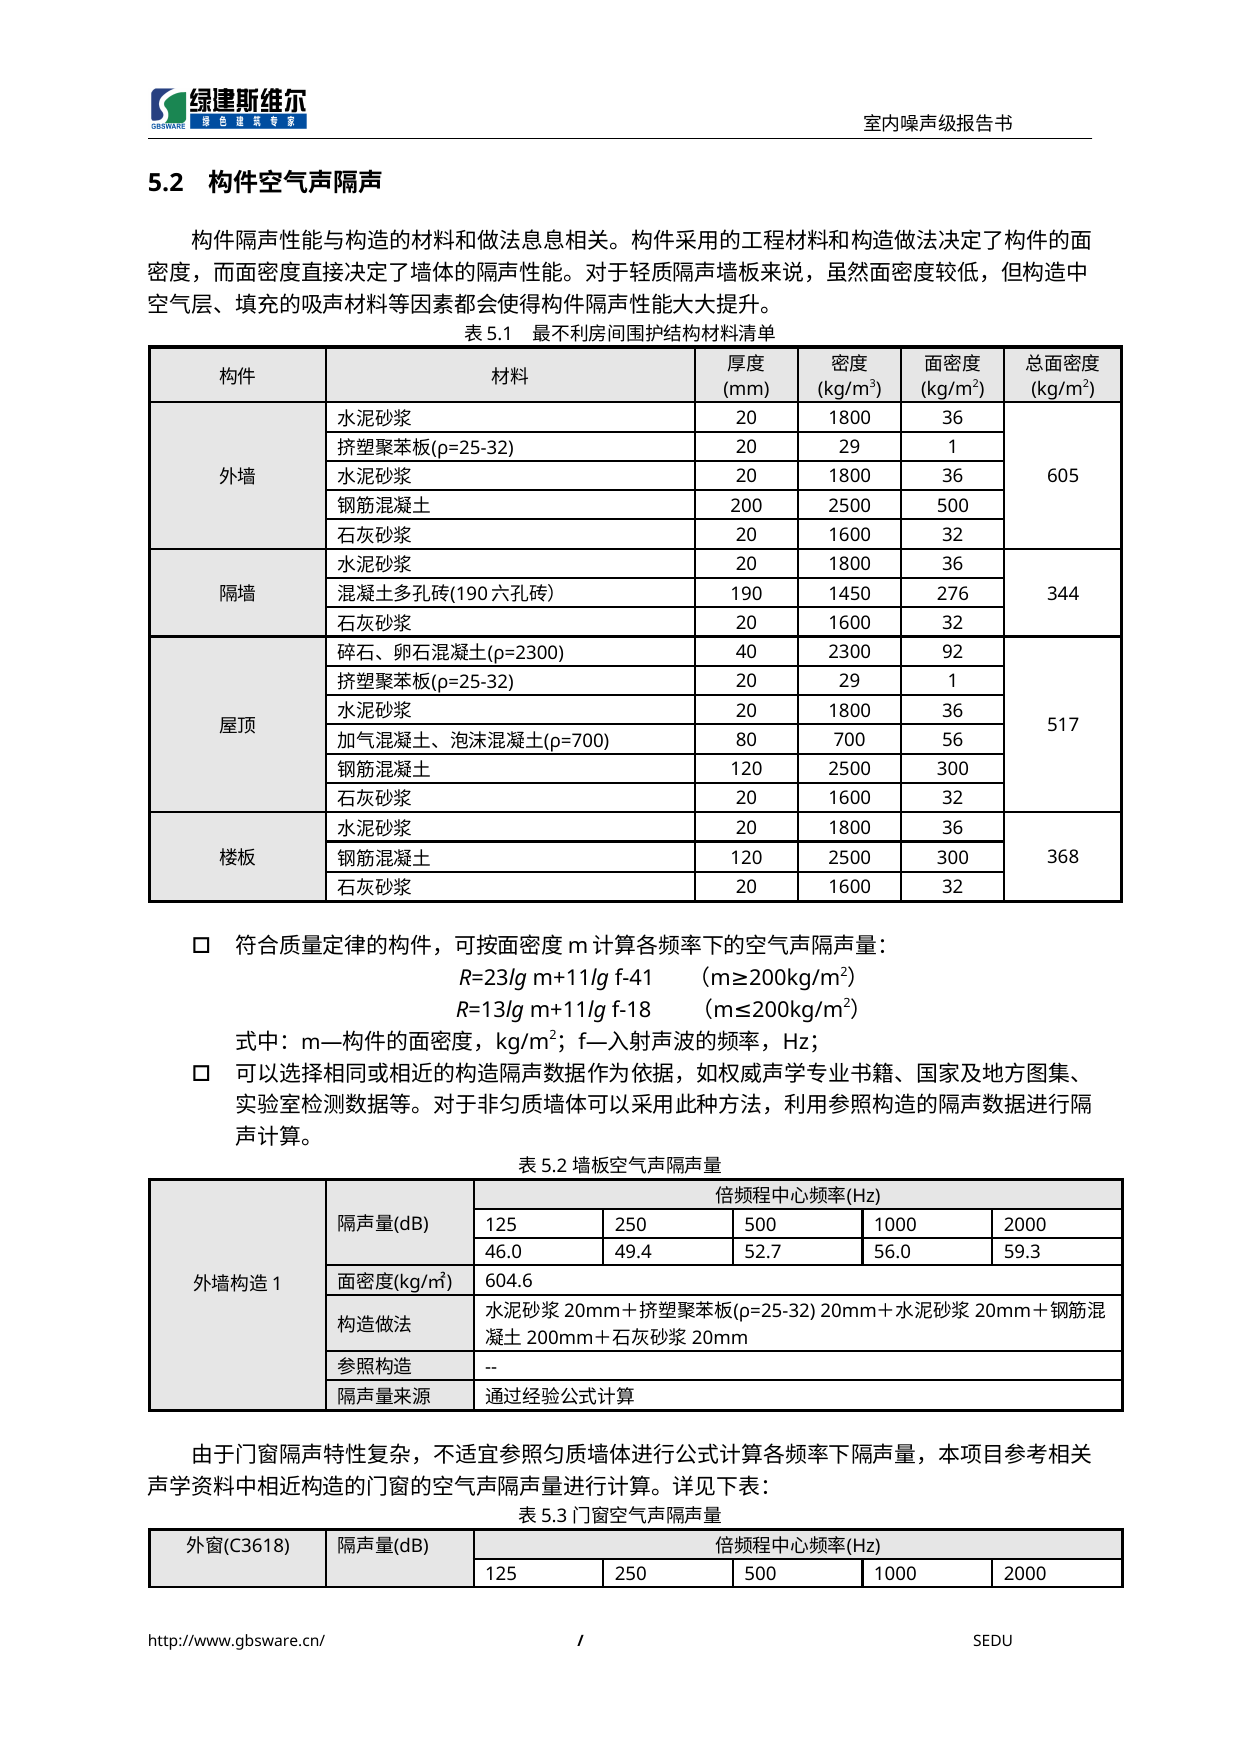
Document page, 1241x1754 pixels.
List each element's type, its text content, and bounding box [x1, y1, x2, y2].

text R=13lg m+11lg f-18 （m≤200kg/m2） [235, 992, 1092, 1024]
table_cell 500 [734, 1560, 861, 1586]
table_cell 36 [902, 403, 1003, 431]
table_cell 368 [1005, 813, 1120, 900]
table_cell 水泥砂浆 [327, 403, 694, 431]
table_cell 挤塑聚苯板(ρ=25-32) [327, 433, 694, 460]
text 表5.2 墙板空气声隔声量 [148, 1151, 1092, 1178]
table_cell 1000 [864, 1560, 991, 1586]
table_cell 120 [696, 755, 797, 782]
table_header 隔声量(dB) [327, 1531, 473, 1586]
table_cell 36 [902, 462, 1003, 489]
table_header 外窗(C3618) [151, 1531, 325, 1586]
table_cell 水泥砂浆 20mm＋挤塑聚苯板(ρ=25-32) 20mm＋水泥砂浆 20mm＋钢筋混凝土 200mm＋石灰砂浆 20mm [475, 1296, 1121, 1350]
table_cell 29 [799, 667, 900, 694]
table_cell 1800 [799, 403, 900, 431]
table_cell 20 [696, 813, 797, 840]
table_cell 挤塑聚苯板(ρ=25-32) [327, 667, 694, 694]
table_cell 32 [902, 608, 1003, 635]
table_cell 1800 [799, 696, 900, 723]
table_header 倍频程中心频率(Hz) [475, 1531, 1121, 1558]
table_cell 300 [902, 843, 1003, 871]
table_cell 32 [902, 784, 1003, 811]
table_cell 276 [902, 579, 1003, 606]
table_header 面密度(kg/m2) [902, 349, 1003, 401]
table_cell -- [475, 1352, 1121, 1379]
table_cell 1600 [799, 873, 900, 900]
text 表5.3 门窗空气声隔声量 [148, 1501, 1092, 1528]
table_cell 构造做法 [327, 1296, 473, 1350]
table_cell 52.7 [734, 1239, 861, 1264]
table_cell 2500 [799, 843, 900, 871]
table_cell 水泥砂浆 [327, 462, 694, 489]
table_cell 20 [696, 667, 797, 694]
table_cell 250 [604, 1210, 732, 1237]
table_cell 1450 [799, 579, 900, 606]
table_cell 2300 [799, 638, 900, 665]
table_cell 参照构造 [327, 1352, 473, 1379]
table_cell 344 [1005, 550, 1120, 635]
table_cell 517 [1005, 638, 1120, 811]
table_header 构件 [151, 349, 325, 401]
table_header 总面密度(kg/m2) [1005, 349, 1120, 401]
table_cell 32 [902, 873, 1003, 900]
table_header 密度(kg/m3) [799, 349, 900, 401]
table_cell 1000 [864, 1210, 991, 1237]
table_cell 20 [696, 784, 797, 811]
table_cell 20 [696, 550, 797, 577]
table_cell 面密度(kg/㎡) [327, 1266, 473, 1294]
table_cell 外墙 [151, 403, 325, 548]
table_cell 56.0 [864, 1239, 991, 1264]
table_cell 40 [696, 638, 797, 665]
table_cell 1600 [799, 520, 900, 548]
table_cell 20 [696, 433, 797, 460]
picture [147, 88, 308, 130]
table_cell 36 [902, 813, 1003, 840]
table_cell 120 [696, 843, 797, 871]
table_cell 石灰砂浆 [327, 520, 694, 548]
table_cell 混凝土多孔砖(190六孔砖） [327, 579, 694, 606]
table_cell 水泥砂浆 [327, 813, 694, 840]
table_cell 700 [799, 725, 900, 752]
table_header 材料 [327, 349, 694, 401]
table_cell 500 [902, 491, 1003, 518]
table_cell 隔墙 [151, 550, 325, 635]
table_header 倍频程中心频率(Hz) [475, 1181, 1121, 1208]
table_cell 46.0 [475, 1239, 602, 1264]
table_cell 石灰砂浆 [327, 784, 694, 811]
table_cell 1800 [799, 462, 900, 489]
table_cell 500 [734, 1210, 861, 1237]
table_cell 2500 [799, 755, 900, 782]
table_cell 隔声量来源 [327, 1381, 473, 1409]
table_cell 2500 [799, 491, 900, 518]
list 符合质量定律的构件，可按面密度m计算各频率下的空气声隔声量： [191, 928, 1092, 960]
table_cell 20 [696, 873, 797, 900]
table_cell 604.6 [475, 1266, 1121, 1294]
table_cell 20 [696, 403, 797, 431]
table_cell 钢筋混凝土 [327, 755, 694, 782]
table_cell 36 [902, 550, 1003, 577]
table_cell 通过经验公式计算 [475, 1381, 1121, 1409]
table_header 外墙构造1 [151, 1181, 325, 1409]
table_cell 20 [696, 462, 797, 489]
table_cell 32 [902, 520, 1003, 548]
table_cell 125 [475, 1210, 602, 1237]
table_cell 水泥砂浆 [327, 696, 694, 723]
table_cell 36 [902, 696, 1003, 723]
table_cell 1 [902, 667, 1003, 694]
table_cell 石灰砂浆 [327, 608, 694, 635]
text 由于门窗隔声特性复杂，不适宜参照匀质墙体进行公式计算各频率下隔声量，本项目参考相关声学资料中相近构造的门窗的空气声隔声量进行计算。详见下表： [148, 1437, 1092, 1501]
table_cell 20 [696, 608, 797, 635]
table_cell 钢筋混凝土 [327, 843, 694, 871]
table_cell 20 [696, 696, 797, 723]
subtitle 构件空气声隔声 [148, 162, 1092, 198]
table_cell 1600 [799, 608, 900, 635]
table_cell 92 [902, 638, 1003, 665]
text 表5.1 最不利房间围护结构材料清单 [148, 318, 1092, 345]
table_cell 2000 [993, 1210, 1121, 1237]
table_cell 1 [902, 433, 1003, 460]
table_cell 2000 [993, 1560, 1121, 1586]
table_cell 1800 [799, 813, 900, 840]
table_cell 加气混凝土、泡沫混凝土(ρ=700) [327, 725, 694, 752]
table_cell 250 [604, 1560, 732, 1586]
table_cell 125 [475, 1560, 602, 1586]
text R=23lg m+11lg f-41 （m≥200kg/m2） [235, 960, 1092, 992]
table_cell 1800 [799, 550, 900, 577]
table_cell 石灰砂浆 [327, 873, 694, 900]
table_header 厚度(mm) [696, 349, 797, 401]
table_cell 300 [902, 755, 1003, 782]
table_cell 楼板 [151, 813, 325, 900]
table_cell 水泥砂浆 [327, 550, 694, 577]
table_cell 1600 [799, 784, 900, 811]
text 构件隔声性能与构造的材料和做法息息相关。构件采用的工程材料和构造做法决定了构件的面密度，而面密度直接决定了墙体的隔声性能。对于轻质隔声墙板来说，虽然面密度较低，但构造中空气层、填充的吸声材料等因素都会使得构件隔声性能大大提升。 [148, 223, 1092, 318]
table_cell 碎石、卵石混凝土(ρ=2300) [327, 638, 694, 665]
table_cell 605 [1005, 403, 1120, 548]
table_cell 59.3 [993, 1239, 1121, 1264]
text 式中：m—构件的面密度，kg/m2；f—入射声波的频率，Hz； [148, 1024, 1092, 1056]
table_header 隔声量(dB) [327, 1181, 473, 1264]
table_cell 56 [902, 725, 1003, 752]
table_cell 屋顶 [151, 638, 325, 811]
table_cell 200 [696, 491, 797, 518]
table_cell 钢筋混凝土 [327, 491, 694, 518]
table_cell 20 [696, 520, 797, 548]
table_cell 190 [696, 579, 797, 606]
list 可以选择相同或相近的构造隔声数据作为依据，如权威声学专业书籍、国家及地方图集、实验室检测数据等。对于非匀质墙体可以采用此种方法，利用参照构造的隔声数据进行隔声计算。 [191, 1056, 1092, 1151]
table_cell 80 [696, 725, 797, 752]
table_cell 49.4 [604, 1239, 732, 1264]
table_cell 29 [799, 433, 900, 460]
